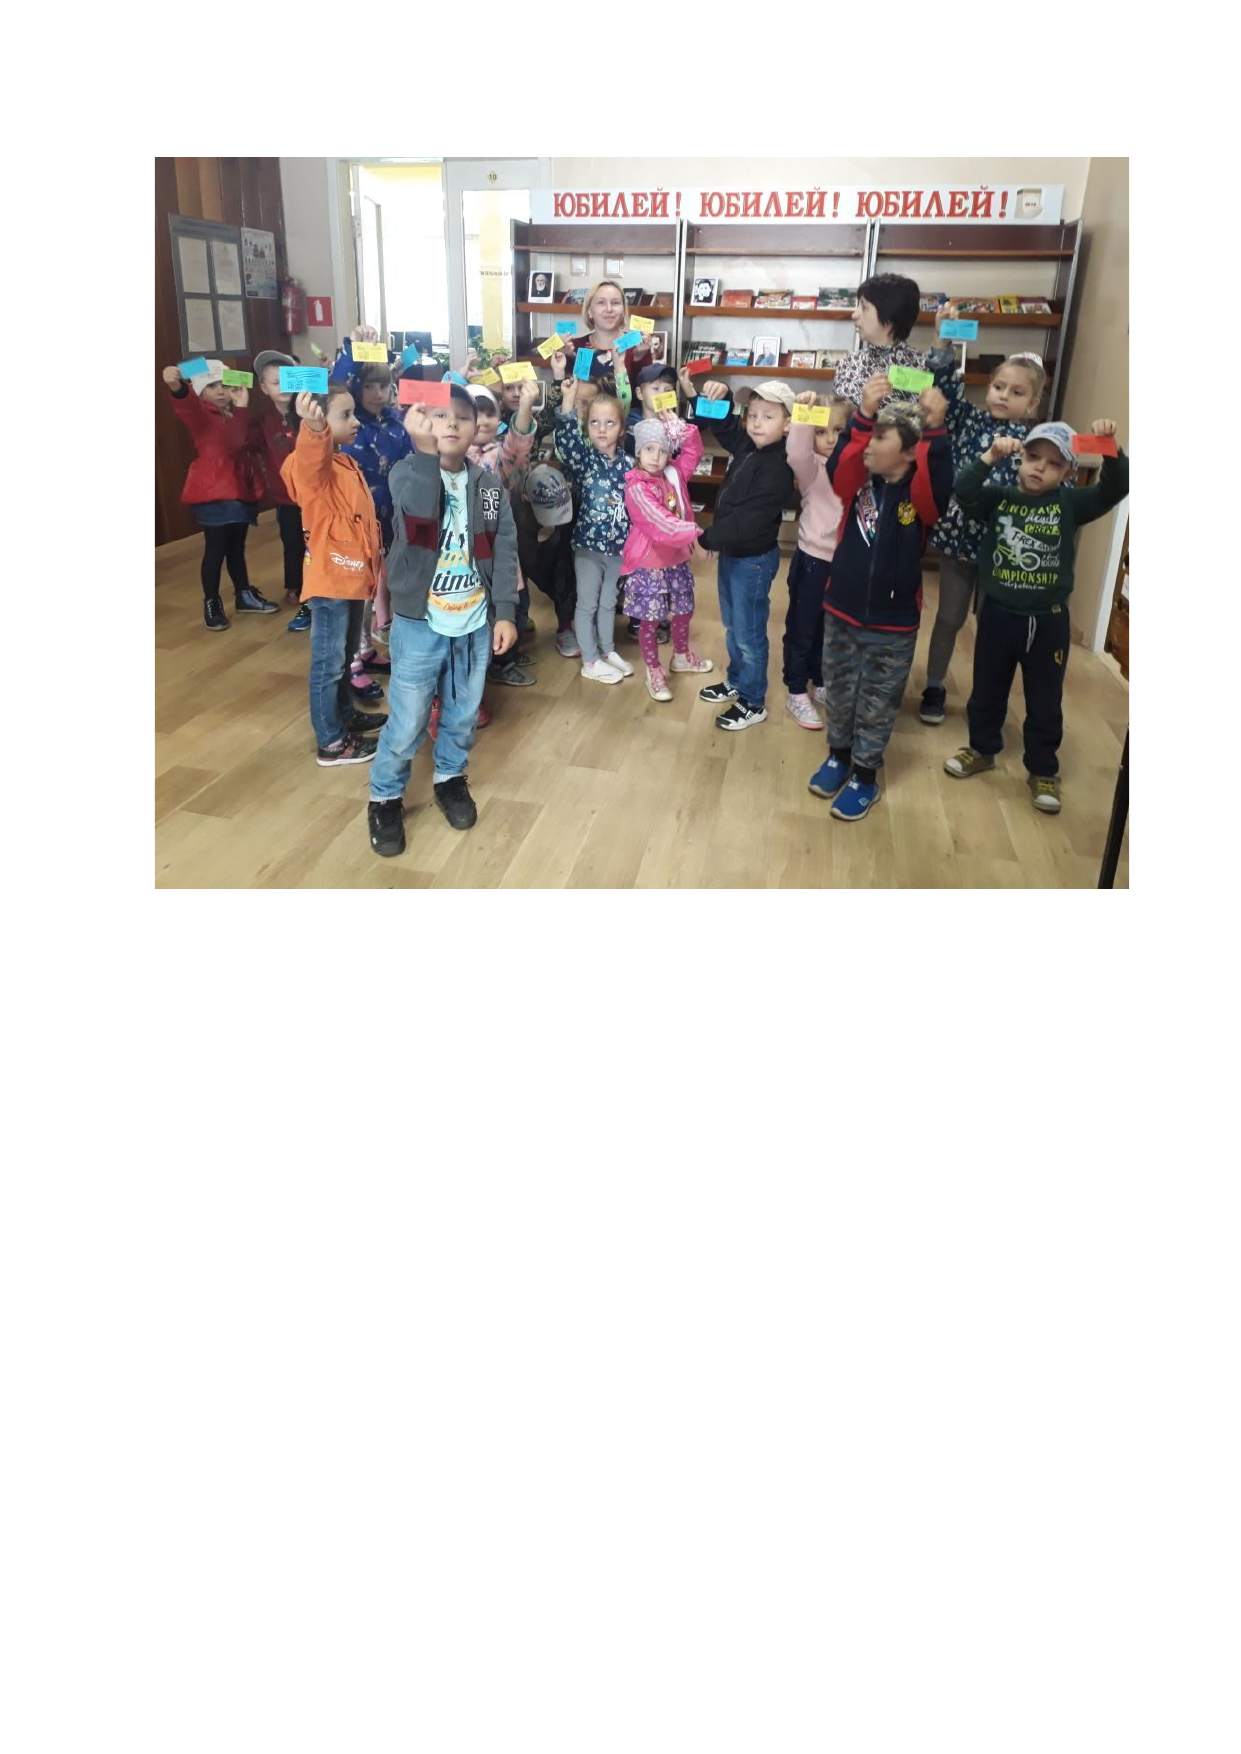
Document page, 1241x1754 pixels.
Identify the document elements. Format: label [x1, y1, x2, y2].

picture [154, 157, 1130, 889]
